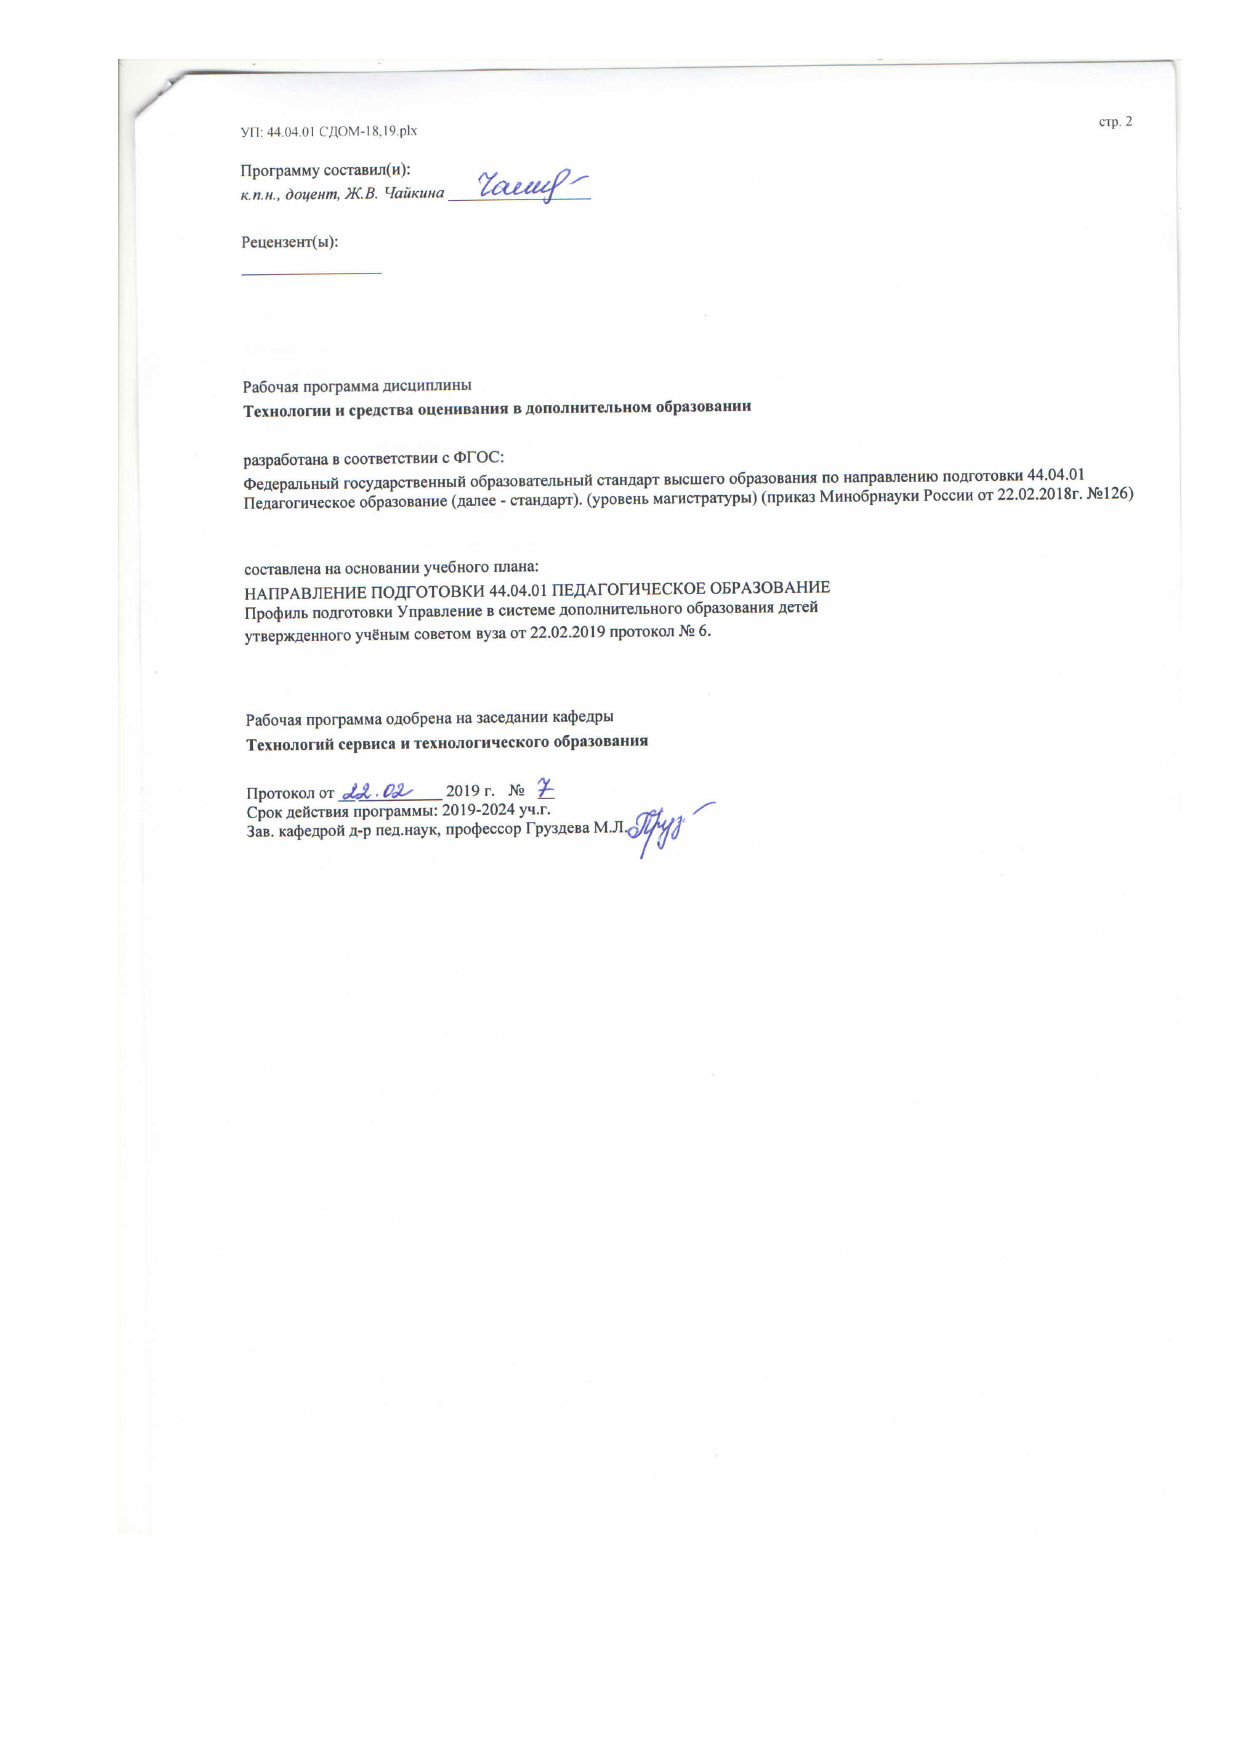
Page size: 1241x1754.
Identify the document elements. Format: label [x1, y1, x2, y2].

picture [118, 59, 1182, 1534]
